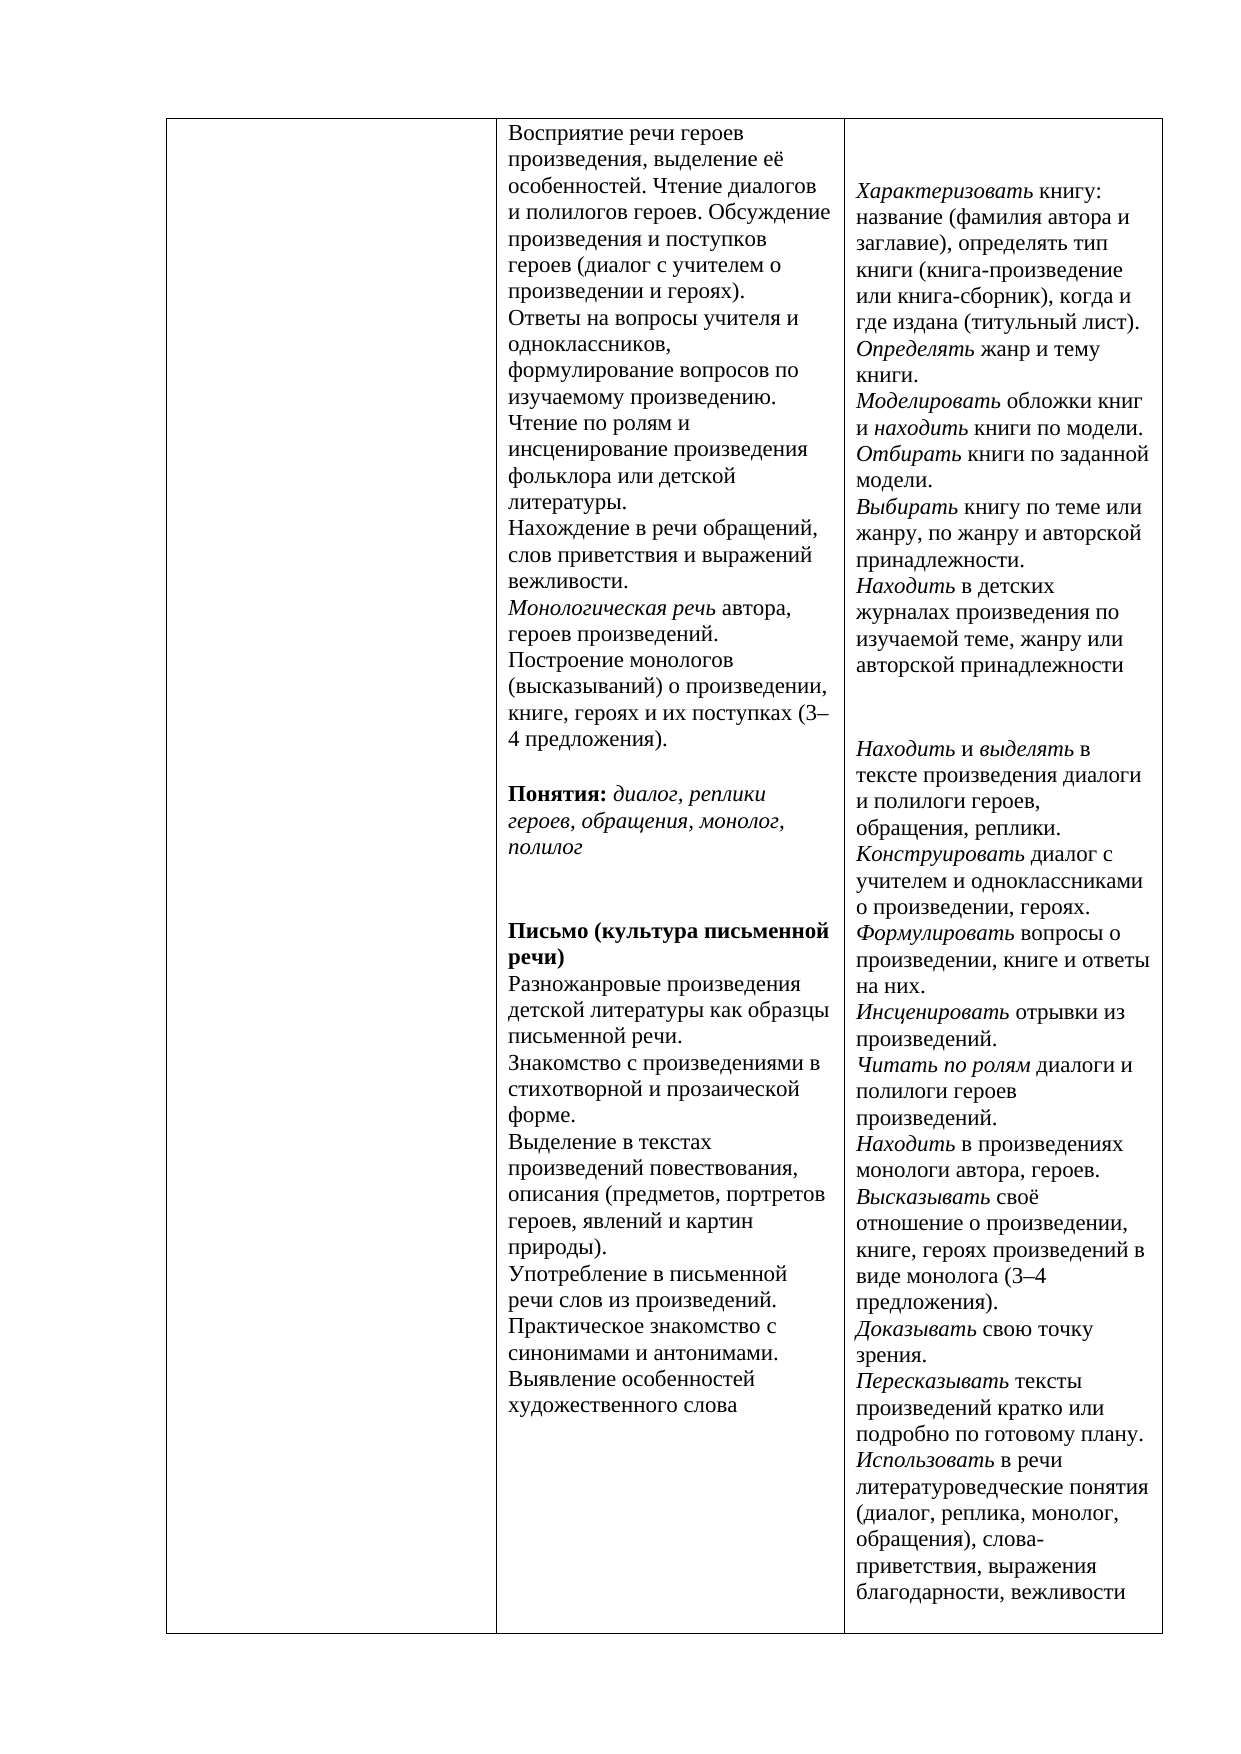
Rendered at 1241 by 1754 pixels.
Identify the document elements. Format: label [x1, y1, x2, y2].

table_cell [167, 119, 496, 1633]
table_cell [845, 119, 1162, 1633]
table_cell [497, 119, 844, 1633]
